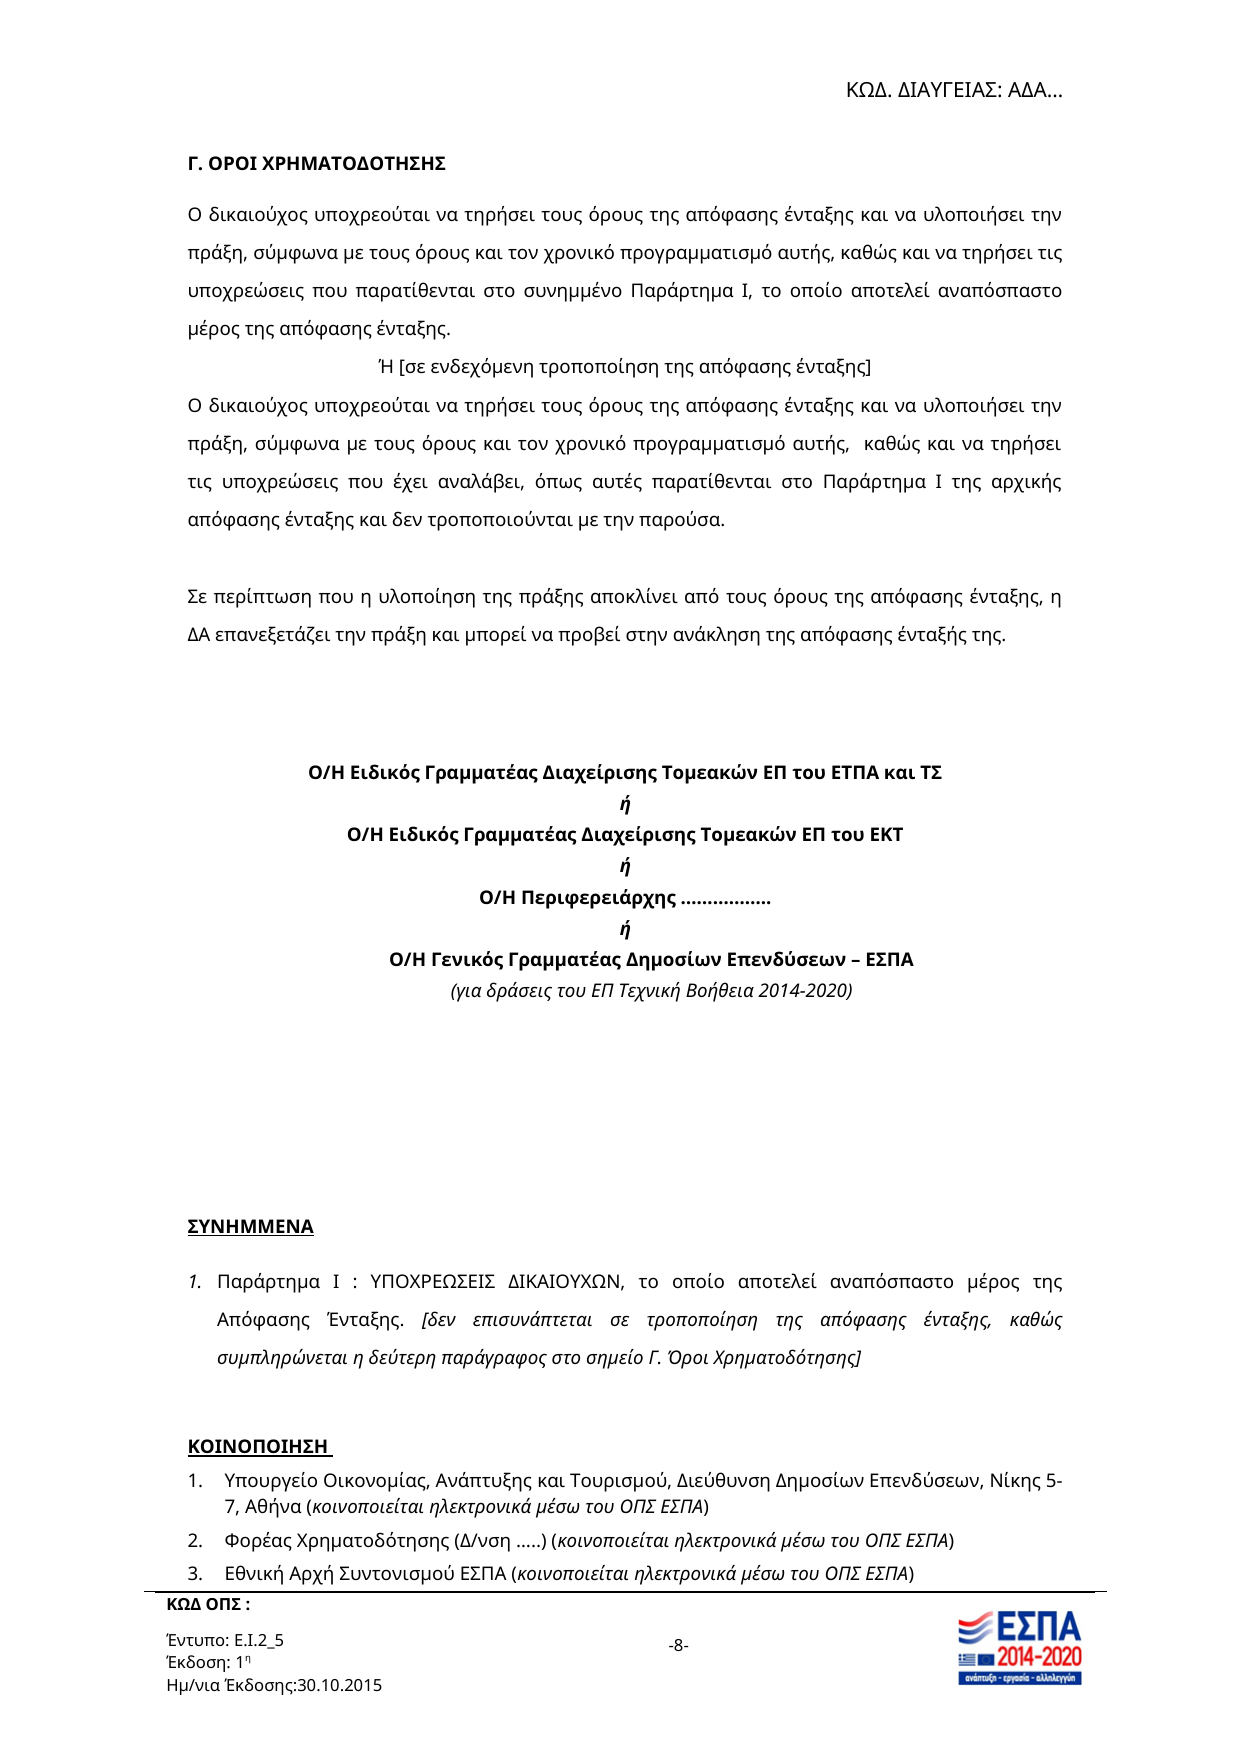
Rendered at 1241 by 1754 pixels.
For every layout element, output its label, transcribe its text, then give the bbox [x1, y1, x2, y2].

text ΣΥΝΗΜΜΕΝΑ [187, 1213, 1063, 1239]
text Σε περίπτωση που η υλοποίηση της πράξης αποκλίνει από τους όρους της απόφασης ένταξης, η ΔΑ επανεξετάζει την πράξη και μπορεί να προβεί στην ανάκληση της απόφασης ένταξής της. [187, 583, 1063, 647]
text Ο/Η Περιφερειάρχης …………….. [187, 878, 1063, 909]
list Εθνική Αρχή Συντονισμού ΕΣΠΑ (κοινοποιείται ηλεκτρονικά μέσω του ΟΠΣ ΕΣΠΑ) [187, 1561, 1063, 1586]
list Ο/Η Γενικός Γραμματέας Δημοσίων Επενδύσεων – ΕΣΠΑ [240, 941, 1063, 972]
text ή [187, 784, 1063, 816]
text Ο/Η Ειδικός Γραμματέας Διαχείρισης Τομεακών ΕΠ του ΕΚΤ [187, 816, 1063, 847]
list (για δράσεις του ΕΠ Τεχνική Βοήθεια 2014-2020) [240, 972, 1063, 1003]
text Ο/Η Ειδικός Γραμματέας Διαχείρισης Τομεακών ΕΠ του ΕΤΠΑ και ΤΣ [187, 753, 1063, 784]
text ΚΟΙΝΟΠΟΙΗΣΗ [187, 1434, 1063, 1459]
list Παράρτημα Ι : ΥΠΟΧΡΕΩΣΕΙΣ ΔΙΚΑΙΟΥΧΩΝ, το οποίο αποτελεί αναπόσπαστο μέρος της Απόφασης Ένταξης. [δεν επισυνάπτεται σε τροποποίηση της απόφασης ένταξης, καθώς συμπληρώνεται η δεύτερη παράγραφος στο σημείο Γ. Όροι Χρηματοδότησης] [187, 1268, 1063, 1370]
list Υπουργείο Οικονομίας, Ανάπτυξης και Τουρισμού, Διεύθυνση Δημοσίων Επενδύσεων, Νίκης 5-7, Αθήνα (κοινοποιείται ηλεκτρονικά μέσω του ΟΠΣ ΕΣΠΑ) [187, 1467, 1063, 1518]
list Φορέας Χρηματοδότησης (Δ/νση …..) (κοινοποιείται ηλεκτρονικά μέσω του ΟΠΣ ΕΣΠΑ) [187, 1527, 1063, 1552]
text Ο δικαιούχος υποχρεούται να τηρήσει τους όρους της απόφασης ένταξης και να υλοποιήσει την πράξη, σύμφωνα με τους όρους και τον χρονικό προγραμματισμό αυτής, καθώς και να τηρήσει τις υποχρεώσεις που παρατίθενται στο συνημμένο Παράρτημα Ι, το οποίο αποτελεί αναπόσπαστο μέρος της απόφασης ένταξης. [187, 201, 1063, 341]
text ή [187, 909, 1063, 941]
text ή [187, 847, 1063, 878]
text Γ. ΟΡΟΙ ΧΡΗΜΑΤΟΔΟΤΗΣΗΣ [187, 142, 1063, 176]
picture [955, 1609, 1085, 1687]
text Ο δικαιούχος υποχρεούται να τηρήσει τους όρους της απόφασης ένταξης και να υλοποιήσει την πράξη, σύμφωνα με τους όρους και τον χρονικό προγραμματισμό αυτής, καθώς και να τηρήσει τις υποχρεώσεις που έχει αναλάβει, όπως αυτές παρατίθενται στο Παράρτημα Ι της αρχικής απόφασης ένταξης και δεν τροποποιούνται με την παρούσα. [187, 392, 1063, 532]
text Ή [σε ενδεχόμενη τροποποίηση της απόφασης ένταξης] [187, 354, 1063, 379]
